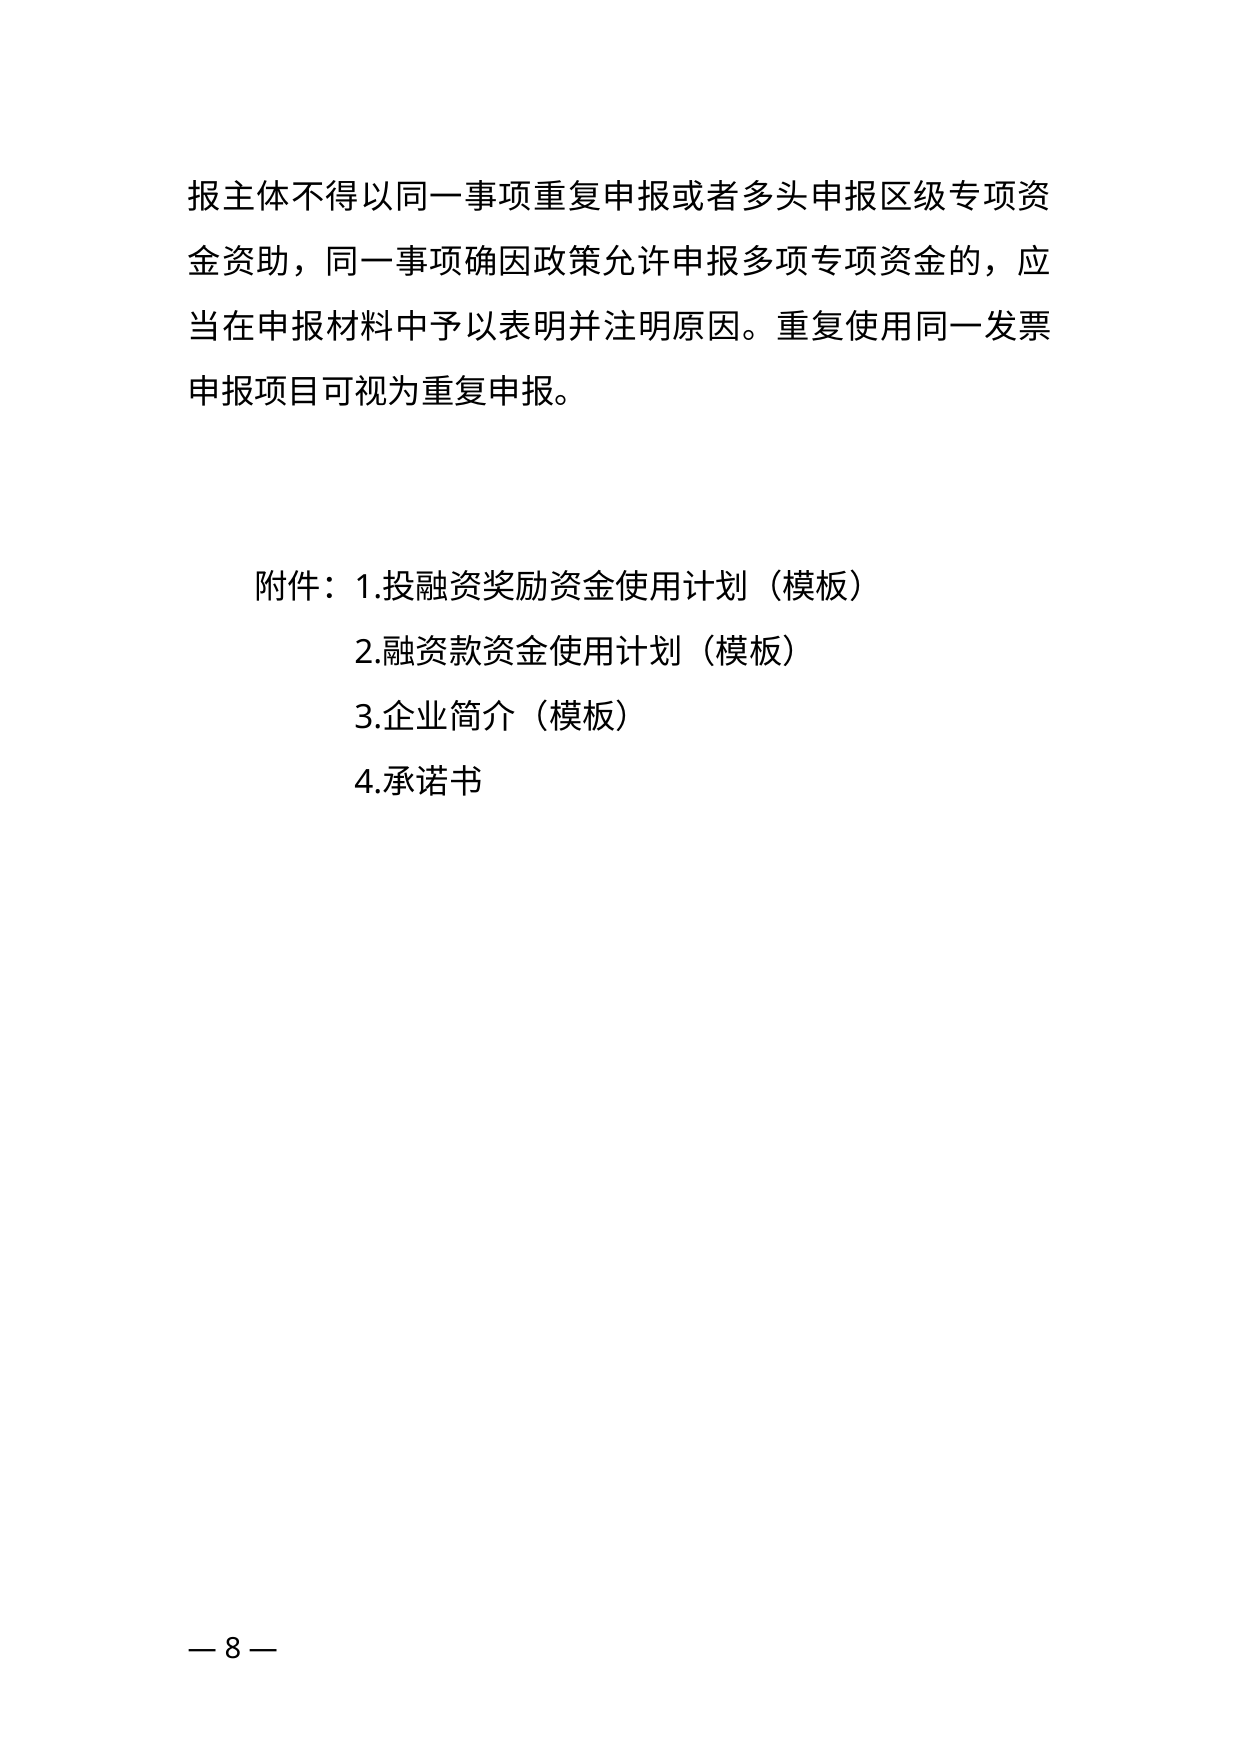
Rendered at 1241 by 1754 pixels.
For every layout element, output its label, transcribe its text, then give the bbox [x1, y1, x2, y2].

text 4.承诺书 [187, 747, 1053, 812]
text 附件：1.投融资奖励资金使用计划（模板） [187, 552, 1053, 617]
text 2.融资款资金使用计划（模板） [187, 617, 1053, 682]
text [187, 162, 1053, 422]
text 3.企业简介（模板） [187, 682, 1053, 747]
